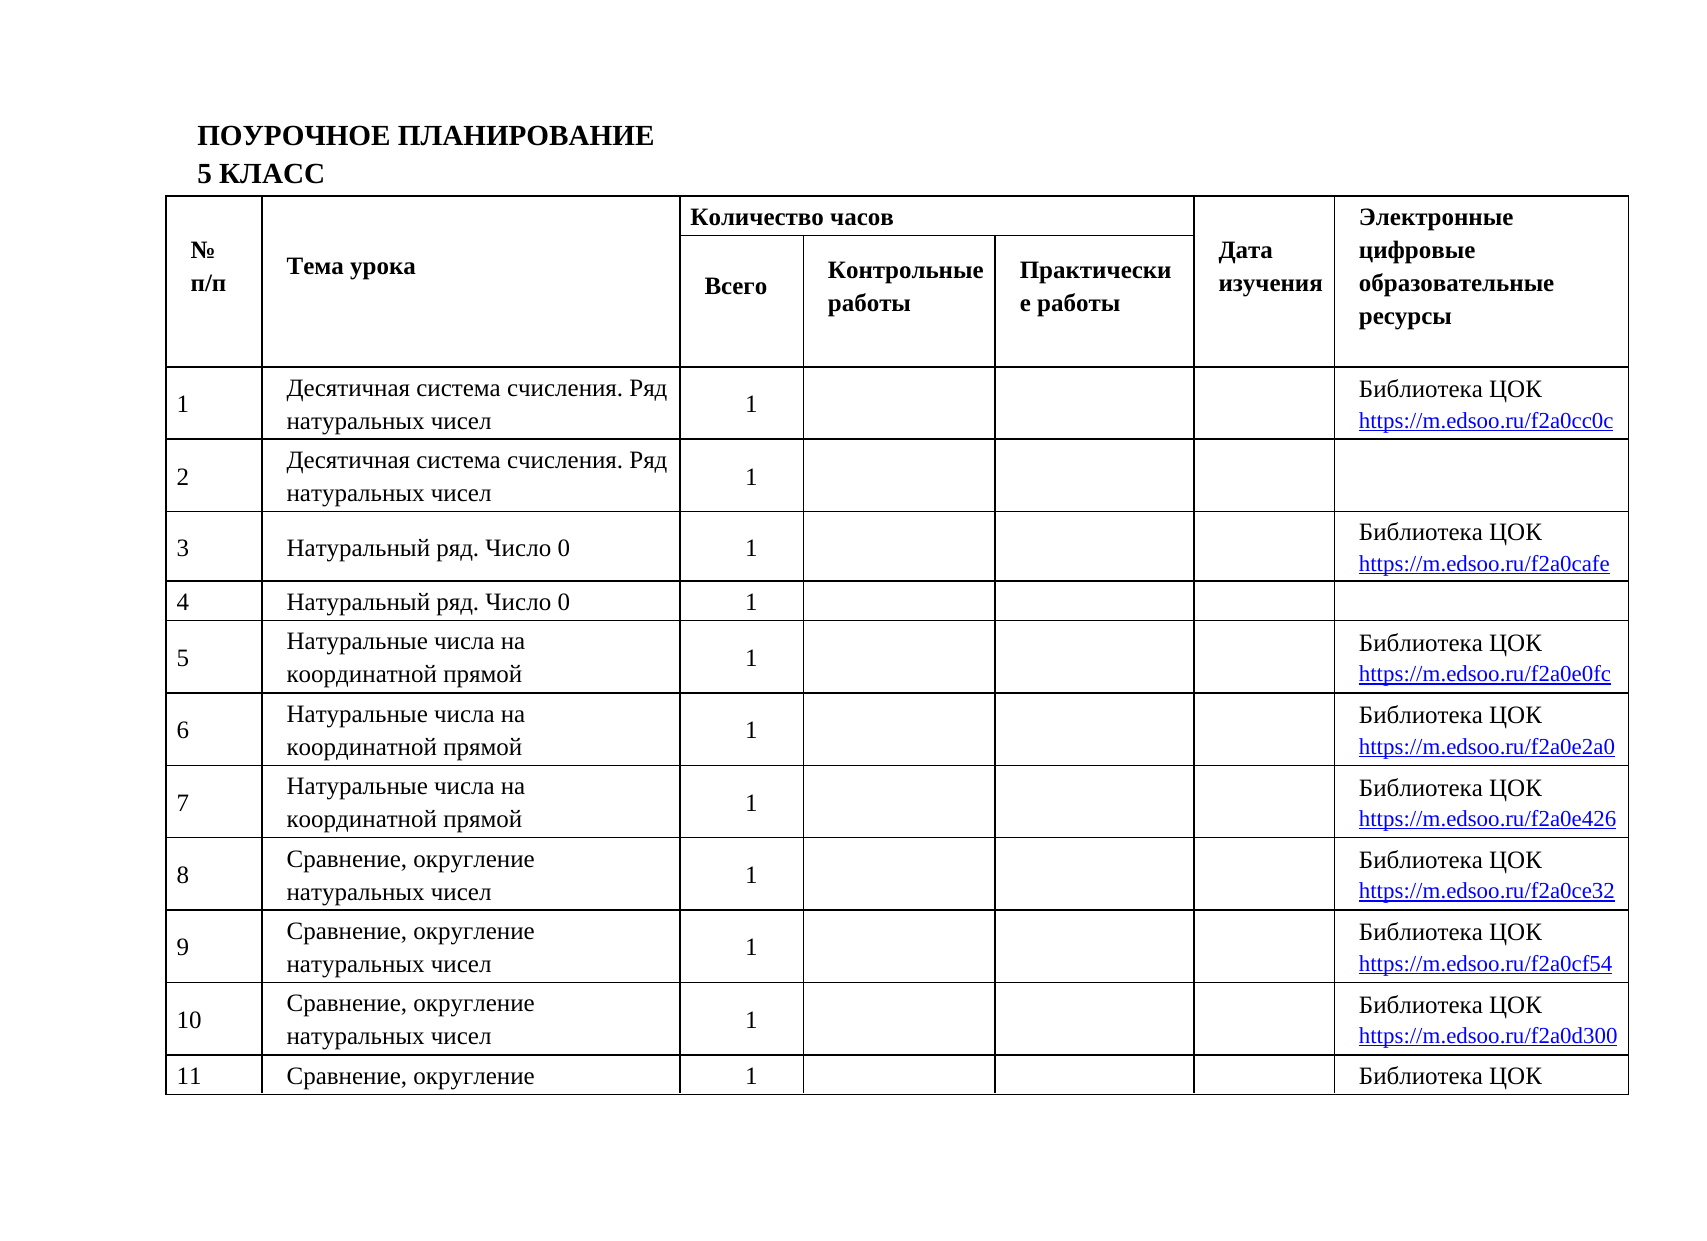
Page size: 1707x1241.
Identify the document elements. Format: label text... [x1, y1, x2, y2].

table_cell [804, 582, 994, 620]
table_cell Натуральные числа на координатной прямой [263, 694, 679, 764]
table_cell Сравнение, округление натуральных чисел [263, 838, 679, 909]
table_cell 1 [681, 512, 803, 580]
table_cell Библиотека ЦОК https://m.edsoo.ru/f2a0e2a0 [1335, 694, 1628, 764]
table_cell [996, 983, 1193, 1054]
table_cell Библиотека ЦОК https://m.edsoo.ru/f2a0ce32 [1335, 838, 1628, 909]
table_cell [996, 1056, 1193, 1093]
table_cell 10 [167, 983, 261, 1054]
table_cell [1195, 512, 1334, 580]
table_cell 6 [167, 694, 261, 764]
table_header Тема урока [263, 197, 679, 366]
table_cell [1335, 582, 1628, 620]
table_cell 1 [681, 766, 803, 837]
table_cell [996, 621, 1193, 692]
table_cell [1335, 1056, 1628, 1093]
table_cell Библиотека ЦОК https://m.edsoo.ru/f2a0cf54 [1335, 911, 1628, 982]
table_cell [263, 1056, 679, 1093]
table_cell 1 [167, 368, 261, 438]
table_header Электронные цифровые образовательные ресурсы [1335, 197, 1628, 366]
table_cell Натуральные числа на координатной прямой [263, 766, 679, 837]
table_cell [1335, 440, 1628, 511]
table_cell Десятичная система счисления. Ряд натуральных чисел [263, 440, 679, 511]
table_cell Всего [681, 236, 803, 366]
table_cell 2 [167, 440, 261, 511]
table_cell 4 [167, 582, 261, 620]
table_cell 1 [681, 1056, 803, 1093]
table_cell Практические работы [996, 236, 1193, 366]
table_cell [1195, 368, 1334, 438]
table_cell Библиотека ЦОК https://m.edsoo.ru/f2a0cc0c [1335, 368, 1628, 438]
table_cell Библиотека ЦОК https://m.edsoo.ru/f2a0e426 [1335, 766, 1628, 837]
table_cell Сравнение, округление натуральных чисел [263, 983, 679, 1054]
table_header № п/п [167, 197, 261, 366]
table_cell [996, 838, 1193, 909]
table_cell 1 [681, 694, 803, 764]
table_cell 5 [167, 621, 261, 692]
table_cell Библиотека ЦОК https://m.edsoo.ru/f2a0cafe [1335, 512, 1628, 580]
table_cell [1195, 440, 1334, 511]
table_cell [1195, 621, 1334, 692]
table_cell 11 [167, 1056, 261, 1093]
table_cell 8 [167, 838, 261, 909]
text ПОУРОЧНОЕ ПЛАНИРОВАНИЕ [190, 118, 1618, 152]
table_cell 7 [167, 766, 261, 837]
table_cell Натуральный ряд. Число 0 [263, 512, 679, 580]
table_cell [1195, 838, 1334, 909]
table_cell [996, 911, 1193, 982]
table_header Количество часов [681, 197, 1193, 234]
table_cell [804, 621, 994, 692]
table_cell [1195, 983, 1334, 1054]
table_header Дата изучения [1195, 197, 1334, 366]
table_cell [1195, 911, 1334, 982]
table_cell [996, 368, 1193, 438]
table_cell [804, 440, 994, 511]
table_cell 1 [681, 838, 803, 909]
table_cell 1 [681, 983, 803, 1054]
table_cell 1 [681, 582, 803, 620]
table_cell [1195, 582, 1334, 620]
table_cell 1 [681, 621, 803, 692]
table_cell Десятичная система счисления. Ряд натуральных чисел [263, 368, 679, 438]
table_cell 1 [681, 440, 803, 511]
table_cell [1195, 766, 1334, 837]
table_cell [996, 582, 1193, 620]
table_cell [804, 512, 994, 580]
table_cell 9 [167, 911, 261, 982]
table_cell Контрольные работы [804, 236, 994, 366]
table_cell Библиотека ЦОК https://m.edsoo.ru/f2a0d300 [1335, 983, 1628, 1054]
table_cell [804, 911, 994, 982]
table_cell Натуральный ряд. Число 0 [263, 582, 679, 620]
table_cell [804, 838, 994, 909]
table_cell [996, 512, 1193, 580]
table_cell [996, 766, 1193, 837]
table_cell 1 [681, 368, 803, 438]
table_cell [1195, 694, 1334, 764]
table_cell [804, 368, 994, 438]
table_cell [996, 694, 1193, 764]
table_cell [1195, 1056, 1334, 1093]
table_cell [804, 694, 994, 764]
table_cell [996, 440, 1193, 511]
table_cell 1 [681, 911, 803, 982]
table_cell Сравнение, округление натуральных чисел [263, 911, 679, 982]
table_cell [804, 1056, 994, 1093]
table_cell Натуральные числа на координатной прямой [263, 621, 679, 692]
table_cell 3 [167, 512, 261, 580]
text 5 КЛАСС [190, 157, 1618, 190]
table_cell Библиотека ЦОК https://m.edsoo.ru/f2a0e0fc [1335, 621, 1628, 692]
table_cell [804, 983, 994, 1054]
table_cell [804, 766, 994, 837]
